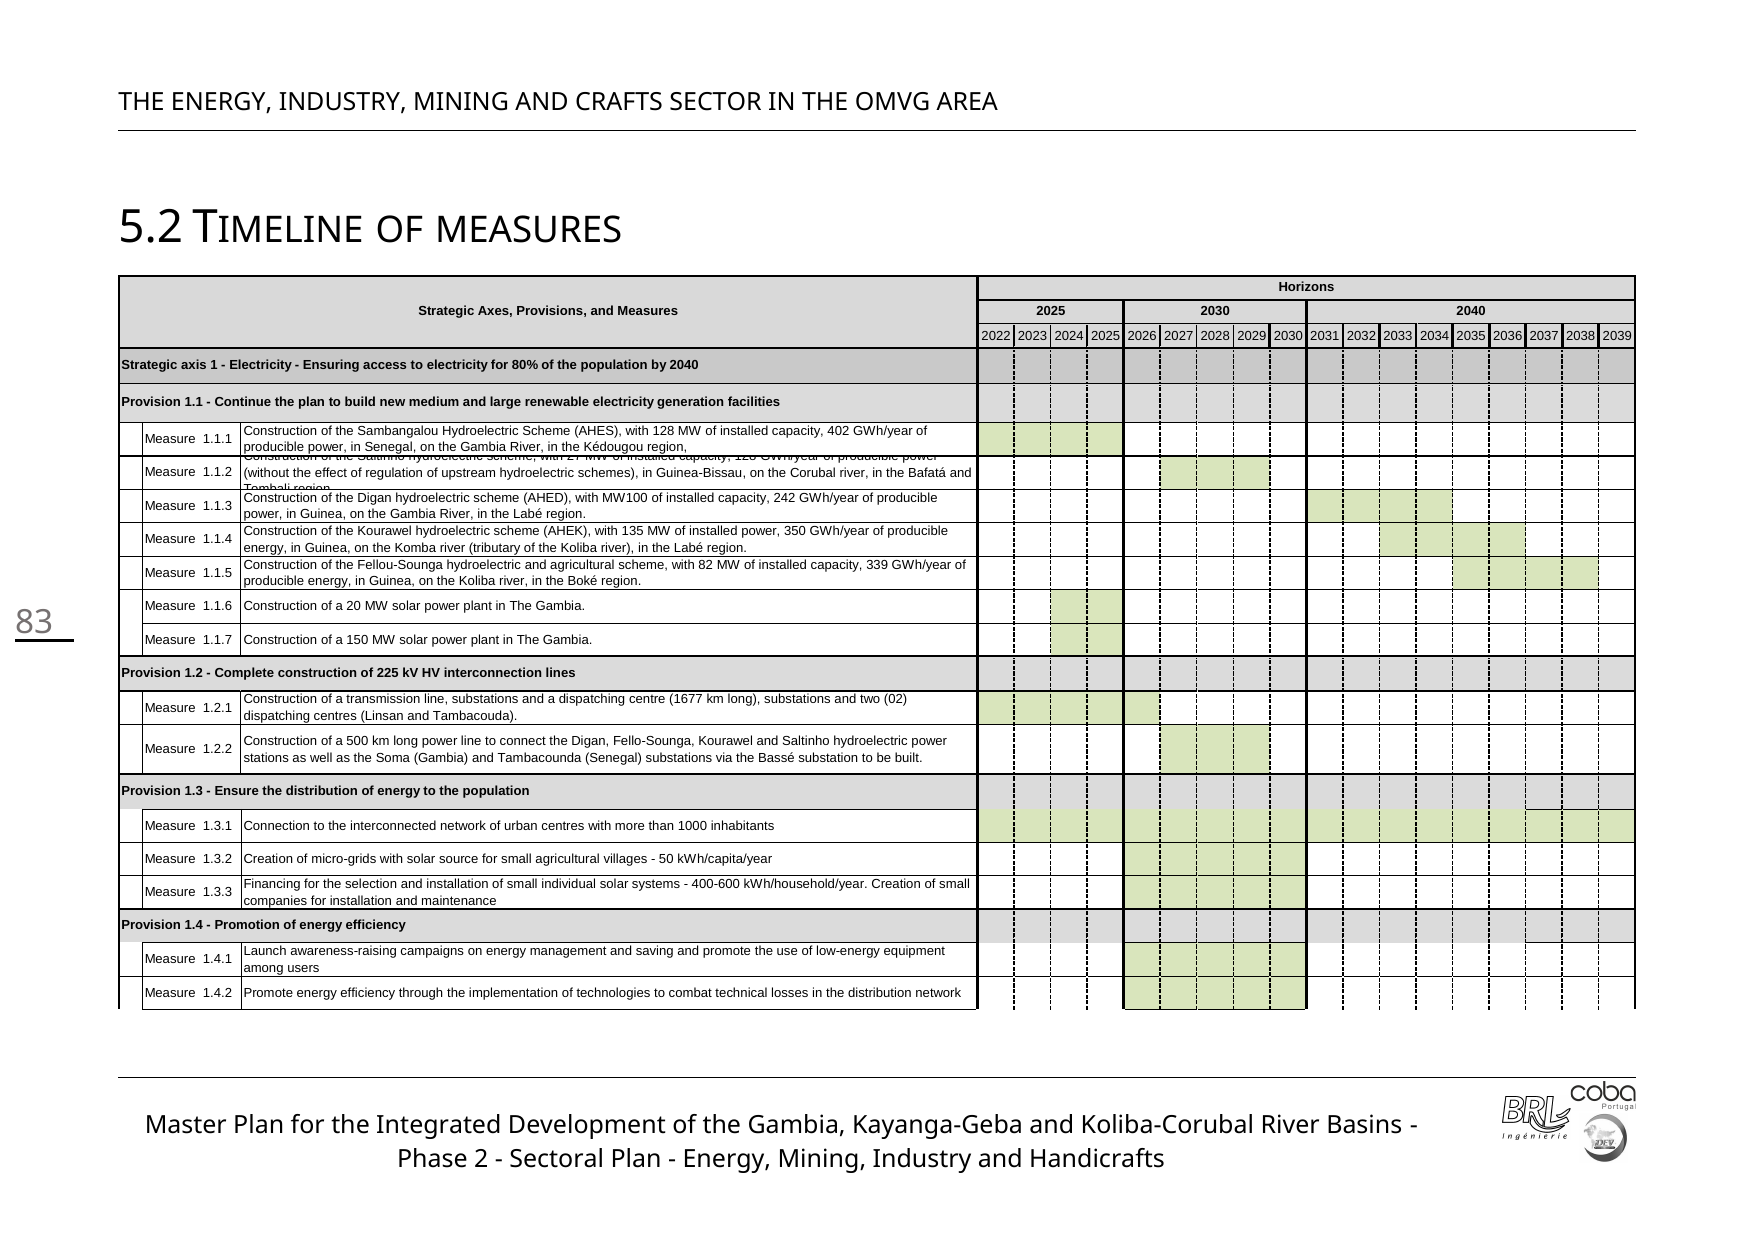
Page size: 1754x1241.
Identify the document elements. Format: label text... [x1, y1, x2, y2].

subtitle Timeline of measures [118, 194, 1636, 256]
picture [1501, 1080, 1636, 1140]
